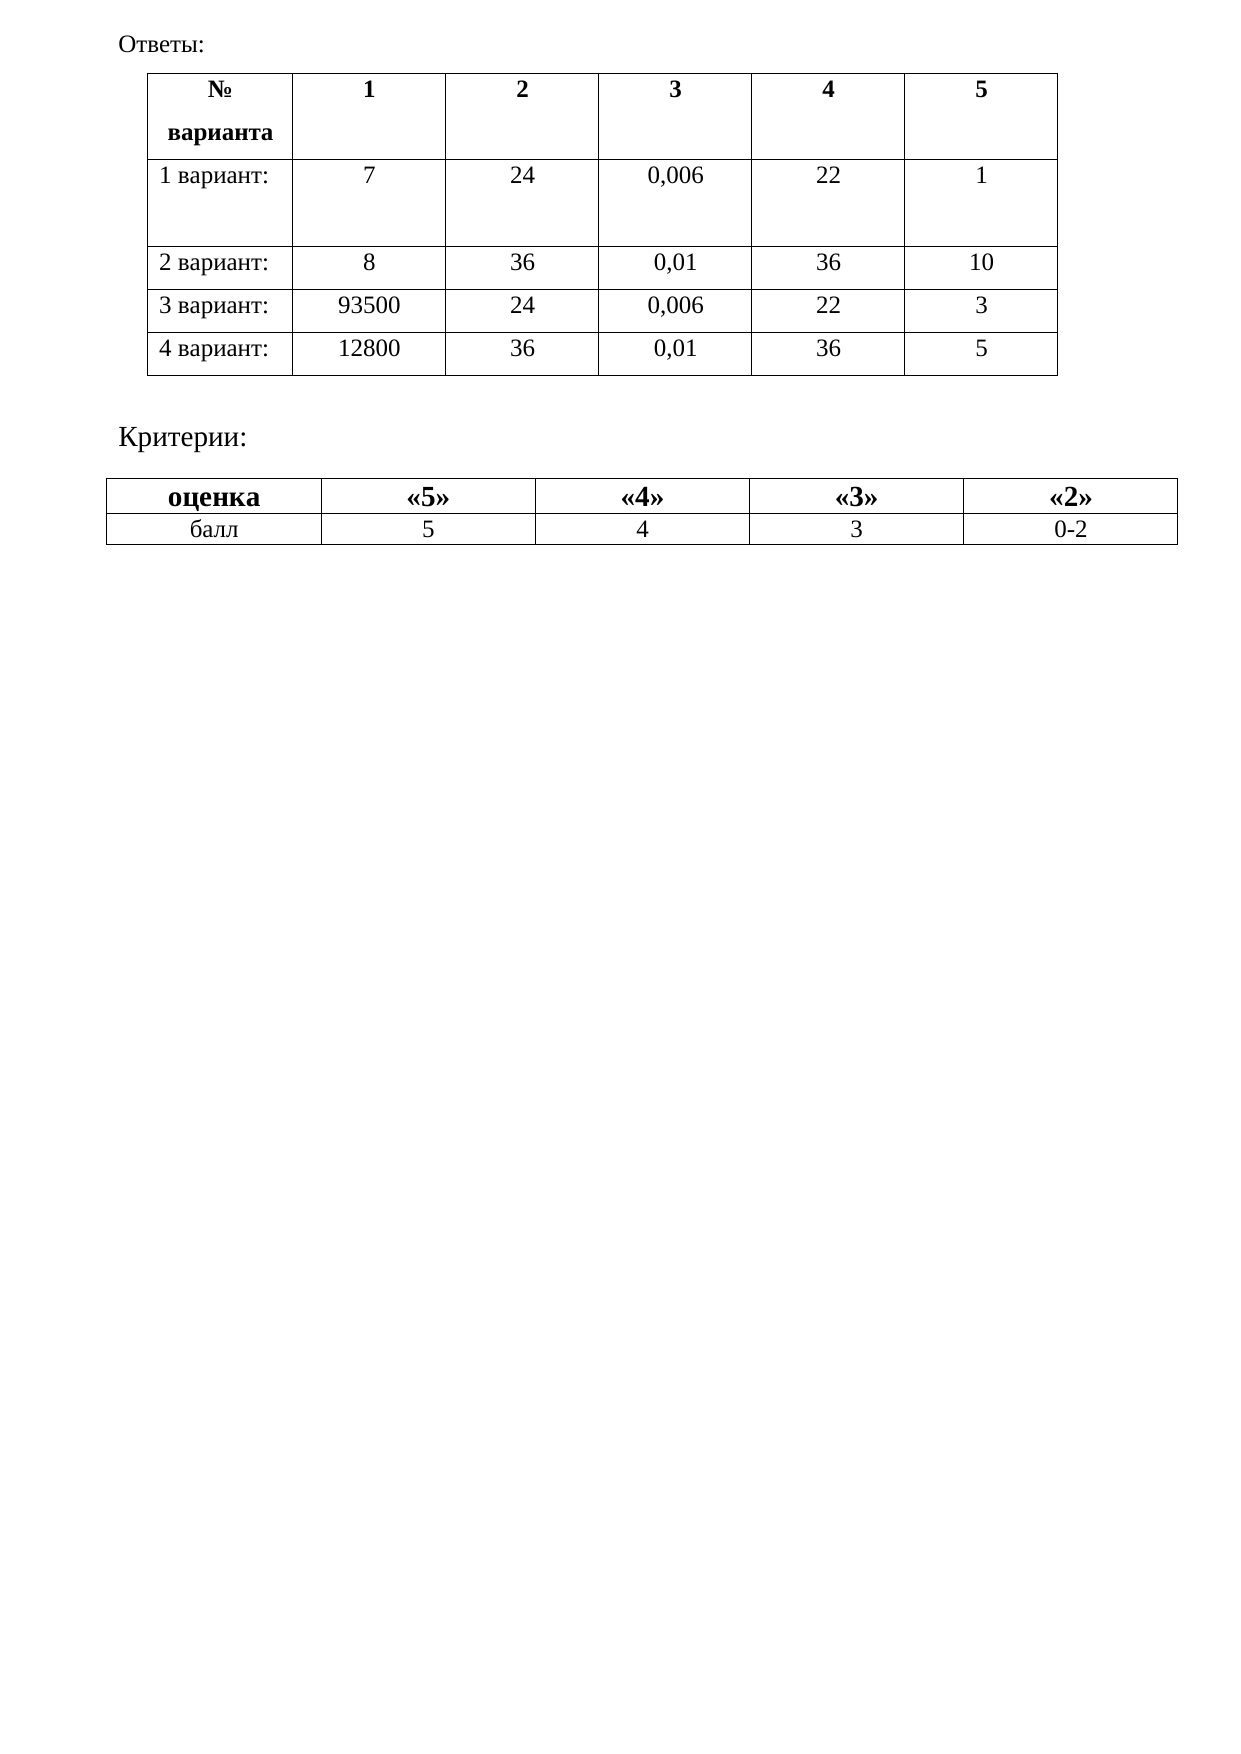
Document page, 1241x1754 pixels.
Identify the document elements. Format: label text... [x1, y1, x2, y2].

table_cell 7 [293, 160, 445, 246]
table_cell 12800 [293, 333, 445, 375]
table_cell 36 [446, 333, 598, 375]
table_header 3 [599, 74, 751, 159]
table_cell 8 [293, 247, 445, 289]
table_cell 0,01 [599, 333, 751, 375]
table_cell 93500 [293, 290, 445, 332]
table_cell 3 [750, 514, 963, 544]
table_cell 4 [536, 514, 749, 544]
table_header 5 [905, 74, 1057, 159]
table_cell 22 [752, 290, 904, 332]
table_cell 22 [752, 160, 904, 246]
table_cell 1 [905, 160, 1057, 246]
table_cell 24 [446, 160, 598, 246]
table_header 2 [446, 74, 598, 159]
table_cell 3 вариант: [148, 290, 292, 332]
table_header «4» [536, 479, 749, 513]
table_cell 2 вариант: [148, 247, 292, 289]
table_header «2» [964, 479, 1177, 513]
table_cell 36 [752, 333, 904, 375]
text Критерии: [118, 419, 1167, 452]
table_cell 5 [322, 514, 535, 544]
table_cell 5 [905, 333, 1057, 375]
table_cell 0,01 [599, 247, 751, 289]
table_cell 0,006 [599, 160, 751, 246]
table_header «5» [322, 479, 535, 513]
table_header 4 [752, 74, 904, 159]
table_cell балл [107, 514, 321, 544]
table_header 1 [293, 74, 445, 159]
table_cell 1 вариант: [148, 160, 292, 246]
table_cell 24 [446, 290, 598, 332]
table_cell 36 [446, 247, 598, 289]
table_cell 3 [905, 290, 1057, 332]
table_cell 36 [752, 247, 904, 289]
table_cell 4 вариант: [148, 333, 292, 375]
table_cell 0-2 [964, 514, 1177, 544]
table_cell 0,006 [599, 290, 751, 332]
table_header «3» [750, 479, 963, 513]
table_header № варианта [148, 74, 292, 159]
table_cell 10 [905, 247, 1057, 289]
table_header оценка [107, 479, 321, 513]
text Ответы: [118, 29, 1167, 58]
